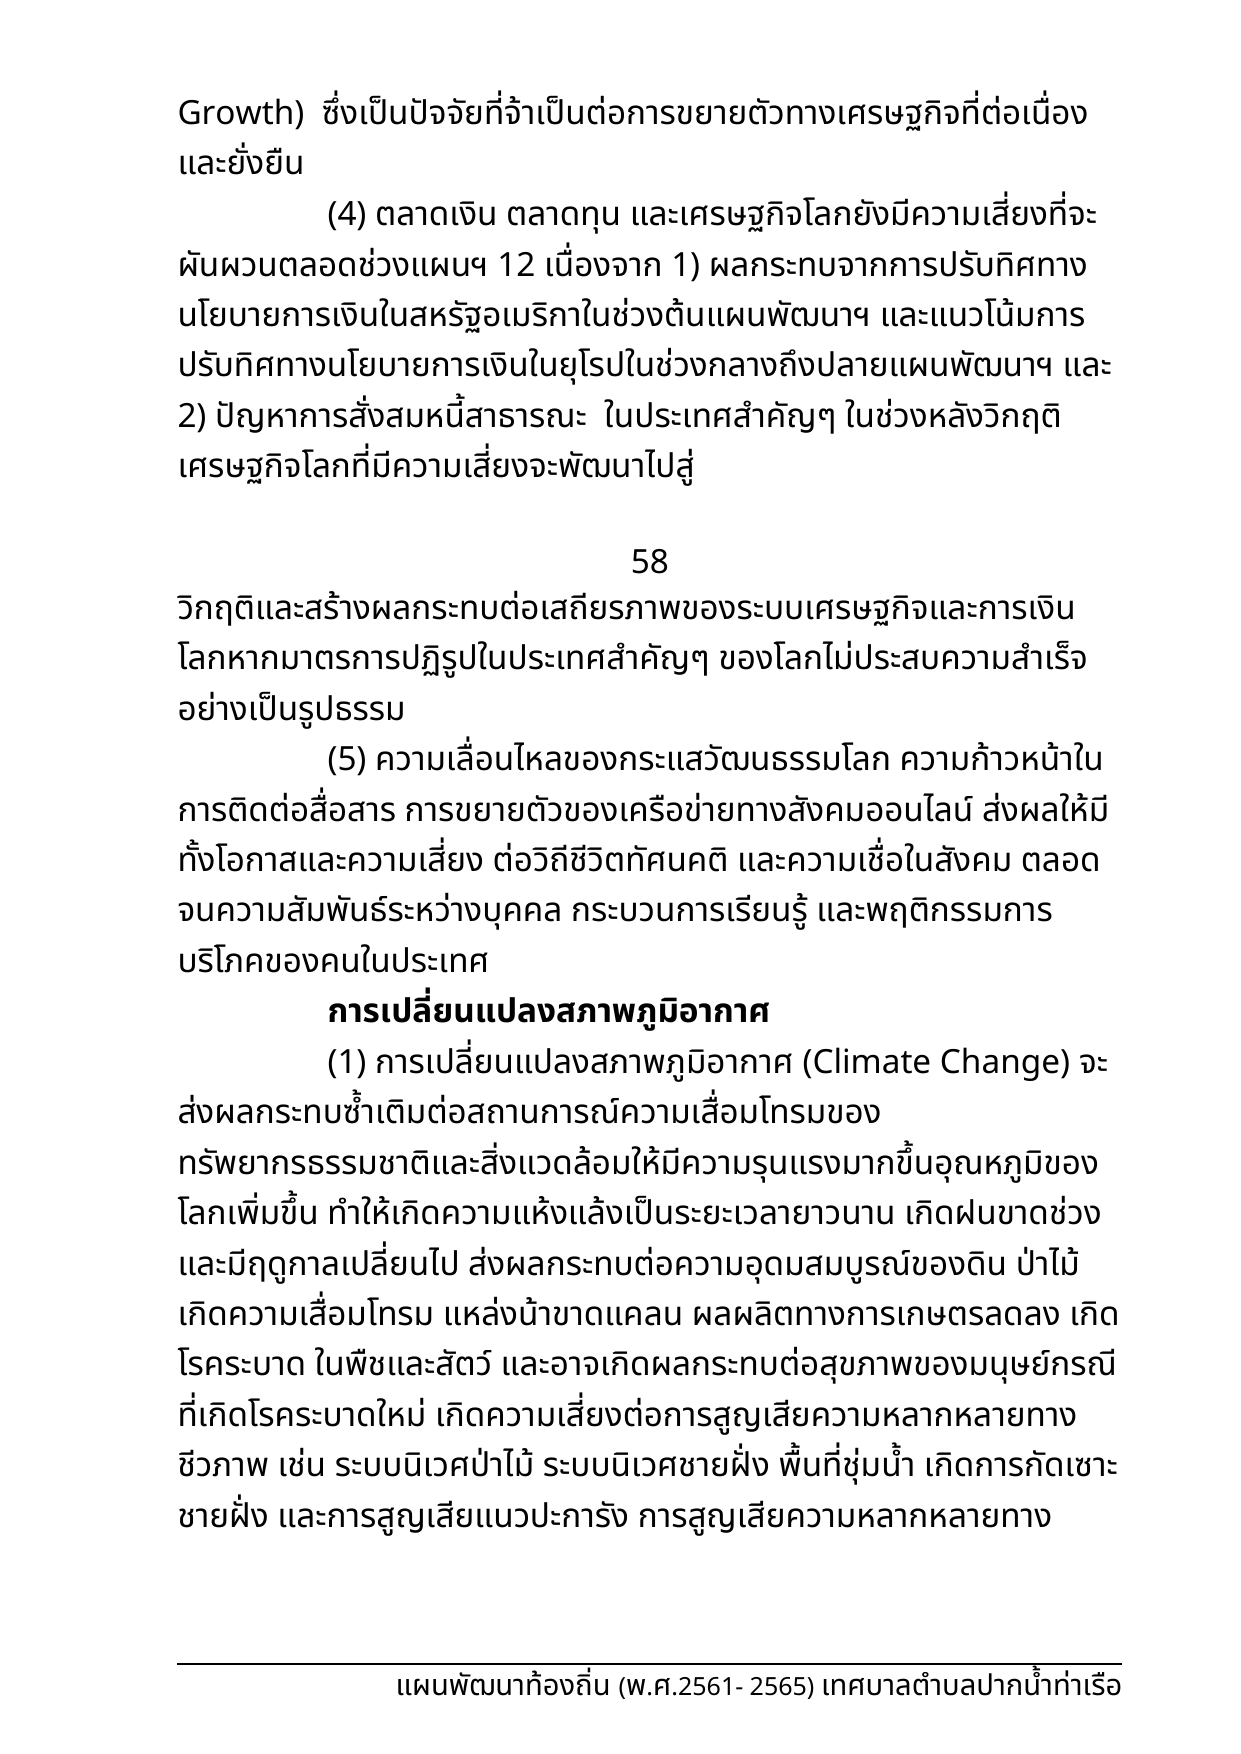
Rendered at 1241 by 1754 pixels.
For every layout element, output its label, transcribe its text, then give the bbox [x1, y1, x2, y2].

text 58 [177, 538, 1122, 584]
text การเปลี่ยนแปลงสภาพภูมิอากาศ [252, 987, 1122, 1038]
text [177, 1038, 1122, 1542]
text (5) ความเลื่อนไหลของกระแสวัฒนธรรมโลก ความก้าวหน้าในการติดต่อสื่อสาร การขยายตัวของเครือข่ายทางสังคมออนไลน์ ส่งผลให้มีทั้งโอกาสและความเสี่ยง ต่อวิถีชีวิตทัศนคติ และความเชื่อในสังคม ตลอดจนความสัมพันธ์ระหว่างบุคคล กระบวนการเรียนรู้ และพฤติกรรมการบริโภคของคนในประเทศ [177, 735, 1122, 987]
text (4) ตลาดเงิน ตลาดทุน และเศรษฐกิจโลกยังมีความเสี่ยงที่จะผันผวนตลอดช่วงแผนฯ 12 เนื่องจาก 1) ผลกระทบจากการปรับทิศทางนโยบายการเงินในสหรัฐอเมริกาในช่วงต้นแผนพัฒนาฯ และแนวโน้มการปรับทิศทางนโยบายการเงินในยุโรปในช่วงกลางถึงปลายแผนพัฒนาฯ และ 2) ปัญหาการสั่งสมหนี้สาธารณะ ในประเทศสำคัญๆ ในช่วงหลังวิกฤติเศรษฐกิจโลกที่มีความเสี่ยงจะพัฒนาไปสู่ [177, 190, 1122, 493]
text วิกฤติและสร้างผลกระทบต่อเสถียรภาพของระบบเศรษฐกิจและการเงินโลกหากมาตรการปฏิรูปในประเทศสำคัญๆ ของโลกไม่ประสบความสำเร็จอย่างเป็นรูปธรรม [177, 584, 1122, 735]
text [177, 89, 1122, 190]
